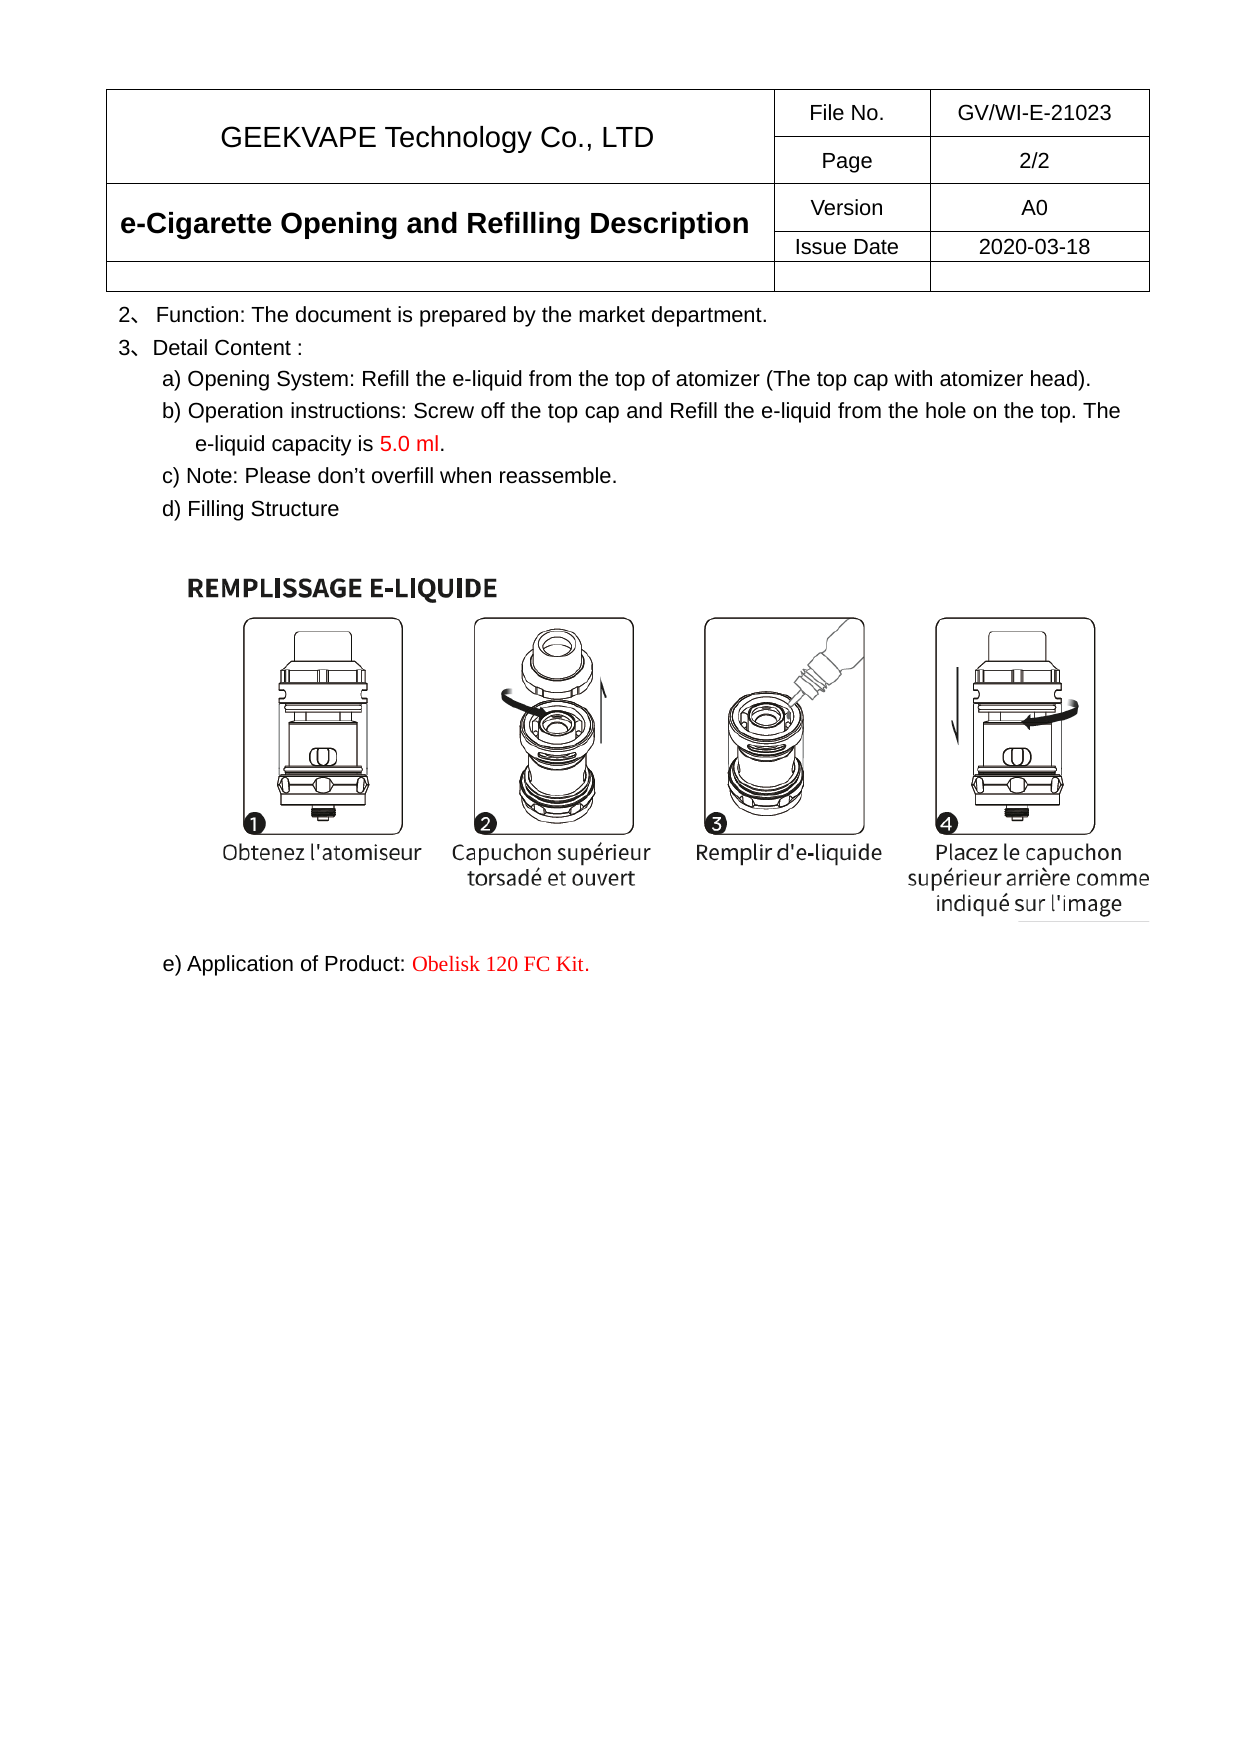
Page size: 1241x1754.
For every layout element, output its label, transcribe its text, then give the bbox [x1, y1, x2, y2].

picture [161, 556, 1178, 922]
text c) Note: Please don’t overfill when reassemble. [118, 459, 1123, 492]
text a) Opening System: Refill the e-liquid from the top of atomizer (The top cap with atomizer head). [118, 362, 1123, 394]
text e) Application of Product: Obelisk 120 FC Kit. [162, 947, 1123, 979]
text d) Filling Structure [118, 492, 1123, 524]
list Function: The document is prepared by the market department. [118, 297, 1123, 329]
text 3、Detail Content : [118, 329, 1123, 362]
text b) Operation instructions: Screw off the top cap and Refill the e-liquid from the hole on the top. The e-liquid capacity is 5.0 ml. [162, 394, 1123, 459]
